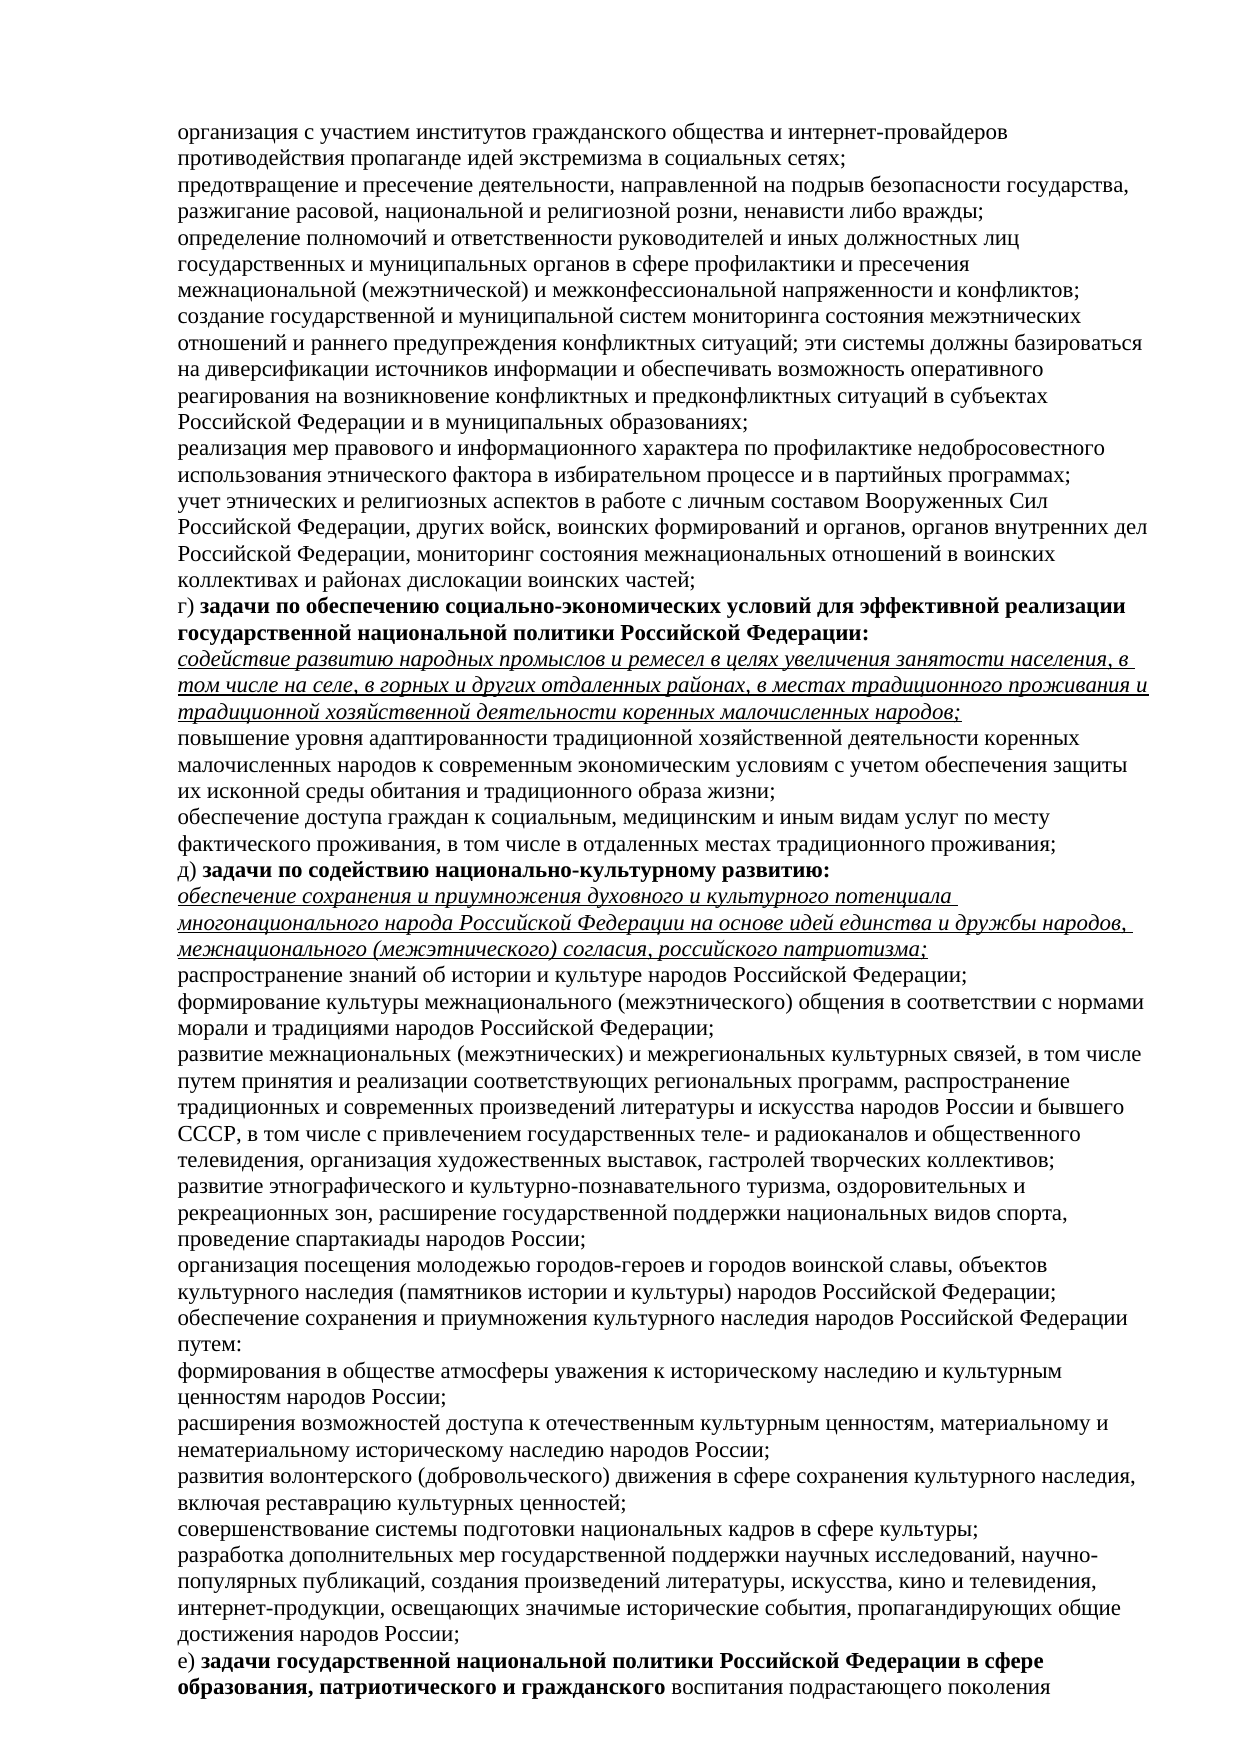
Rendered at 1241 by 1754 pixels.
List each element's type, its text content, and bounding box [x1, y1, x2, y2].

text определение полномочий и ответственности руководителей и иных должностных лиц государственных и муниципальных органов в сфере профилактики и пресечения межнациональной (межэтнической) и межконфессиональной напряженности и конфликтов; [177, 223, 1152, 303]
text обеспечение сохранения и приумножения духовного и культурного потенциала многонационального народа Российской Федерации на основе идей единства и дружбы народов, межнационального (межэтнического) согласия, российского патриотизма; [177, 882, 1152, 961]
text формирования в обществе атмосферы уважения к историческому наследию и культурным ценностям народов России; [177, 1357, 1152, 1409]
text создание государственной и муниципальной систем мониторинга состояния межэтнических отношений и раннего предупреждения конфликтных ситуаций; эти системы должны базироваться на диверсификации источников информации и обеспечивать возможность оперативного реагирования на возникновение конфликтных и предконфликтных ситуаций в субъектах Российской Федерации и в муниципальных образованиях; [177, 303, 1152, 434]
text организация с участием институтов гражданского общества и интернет-провайдеров противодействия пропаганде идей экстремизма в социальных сетях; [177, 118, 1152, 171]
text г) задачи по обеспечению социально-экономических условий для эффективной реализации государственной национальной политики Российской Федерации: [177, 592, 1152, 645]
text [177, 1647, 1152, 1699]
text учет этнических и религиозных аспектов в работе с личным составом Вооруженных Сил Российской Федерации, других войск, воинских формирований и органов, органов внутренних дел Российской Федерации, мониторинг состояния межнациональных отношений в воинских коллективах и районах дислокации воинских частей; [177, 487, 1152, 592]
text разработка дополнительных мер государственной поддержки научных исследований, научно-популярных публикаций, создания произведений литературы, искусства, кино и телевидения, интернет-продукции, освещающих значимые исторические события, пропагандирующих общие достижения народов России; [177, 1541, 1152, 1647]
text распространение знаний об истории и культуре народов Российской Федерации; [177, 961, 1152, 988]
text расширения возможностей доступа к отечественным культурным ценностям, материальному и нематериальному историческому наследию народов России; [177, 1409, 1152, 1462]
text развития волонтерского (добровольческого) движения в сфере сохранения культурного наследия, включая реставрацию культурных ценностей; [177, 1462, 1152, 1515]
text содействие развитию народных промыслов и ремесел в целях увеличения занятости населения, в том числе на селе, в горных и других отдаленных районах, в местах традиционного проживания и традиционной хозяйственной деятельности коренных малочисленных народов; [177, 645, 1152, 724]
text развитие межнациональных (межэтнических) и межрегиональных культурных связей, в том числе путем принятия и реализации соответствующих региональных программ, распространение традиционных и современных произведений литературы и искусства народов России и бывшего СССР, в том числе с привлечением государственных теле- и радиоканалов и общественного телевидения, организация художественных выставок, гастролей творческих коллективов; [177, 1041, 1152, 1172]
text повышение уровня адаптированности традиционной хозяйственной деятельности коренных малочисленных народов к современным экономическим условиям с учетом обеспечения защиты их исконной среды обитания и традиционного образа жизни; [177, 724, 1152, 803]
text совершенствование системы подготовки национальных кадров в сфере культуры; [177, 1515, 1152, 1541]
text предотвращение и пресечение деятельности, направленной на подрыв безопасности государства, разжигание расовой, национальной и религиозной розни, ненависти либо вражды; [177, 171, 1152, 223]
text реализация мер правового и информационного характера по профилактике недобросовестного использования этнического фактора в избирательном процессе и в партийных программах; [177, 434, 1152, 487]
text развитие этнографического и культурно-познавательного туризма, оздоровительных и рекреационных зон, расширение государственной поддержки национальных видов спорта, проведение спартакиады народов России; [177, 1172, 1152, 1251]
text организация посещения молодежью городов-героев и городов воинской славы, объектов культурного наследия (памятников истории и культуры) народов Российской Федерации; [177, 1251, 1152, 1304]
text обеспечение доступа граждан к социальным, медицинским и иным видам услуг по месту фактического проживания, в том числе в отдаленных местах традиционного проживания; [177, 803, 1152, 856]
text формирование культуры межнационального (межэтнического) общения в соответствии с нормами морали и традициями народов Российской Федерации; [177, 988, 1152, 1041]
text обеспечение сохранения и приумножения культурного наследия народов Российской Федерации путем: [177, 1304, 1152, 1357]
text д) задачи по содействию национально-культурному развитию: [177, 856, 1152, 882]
